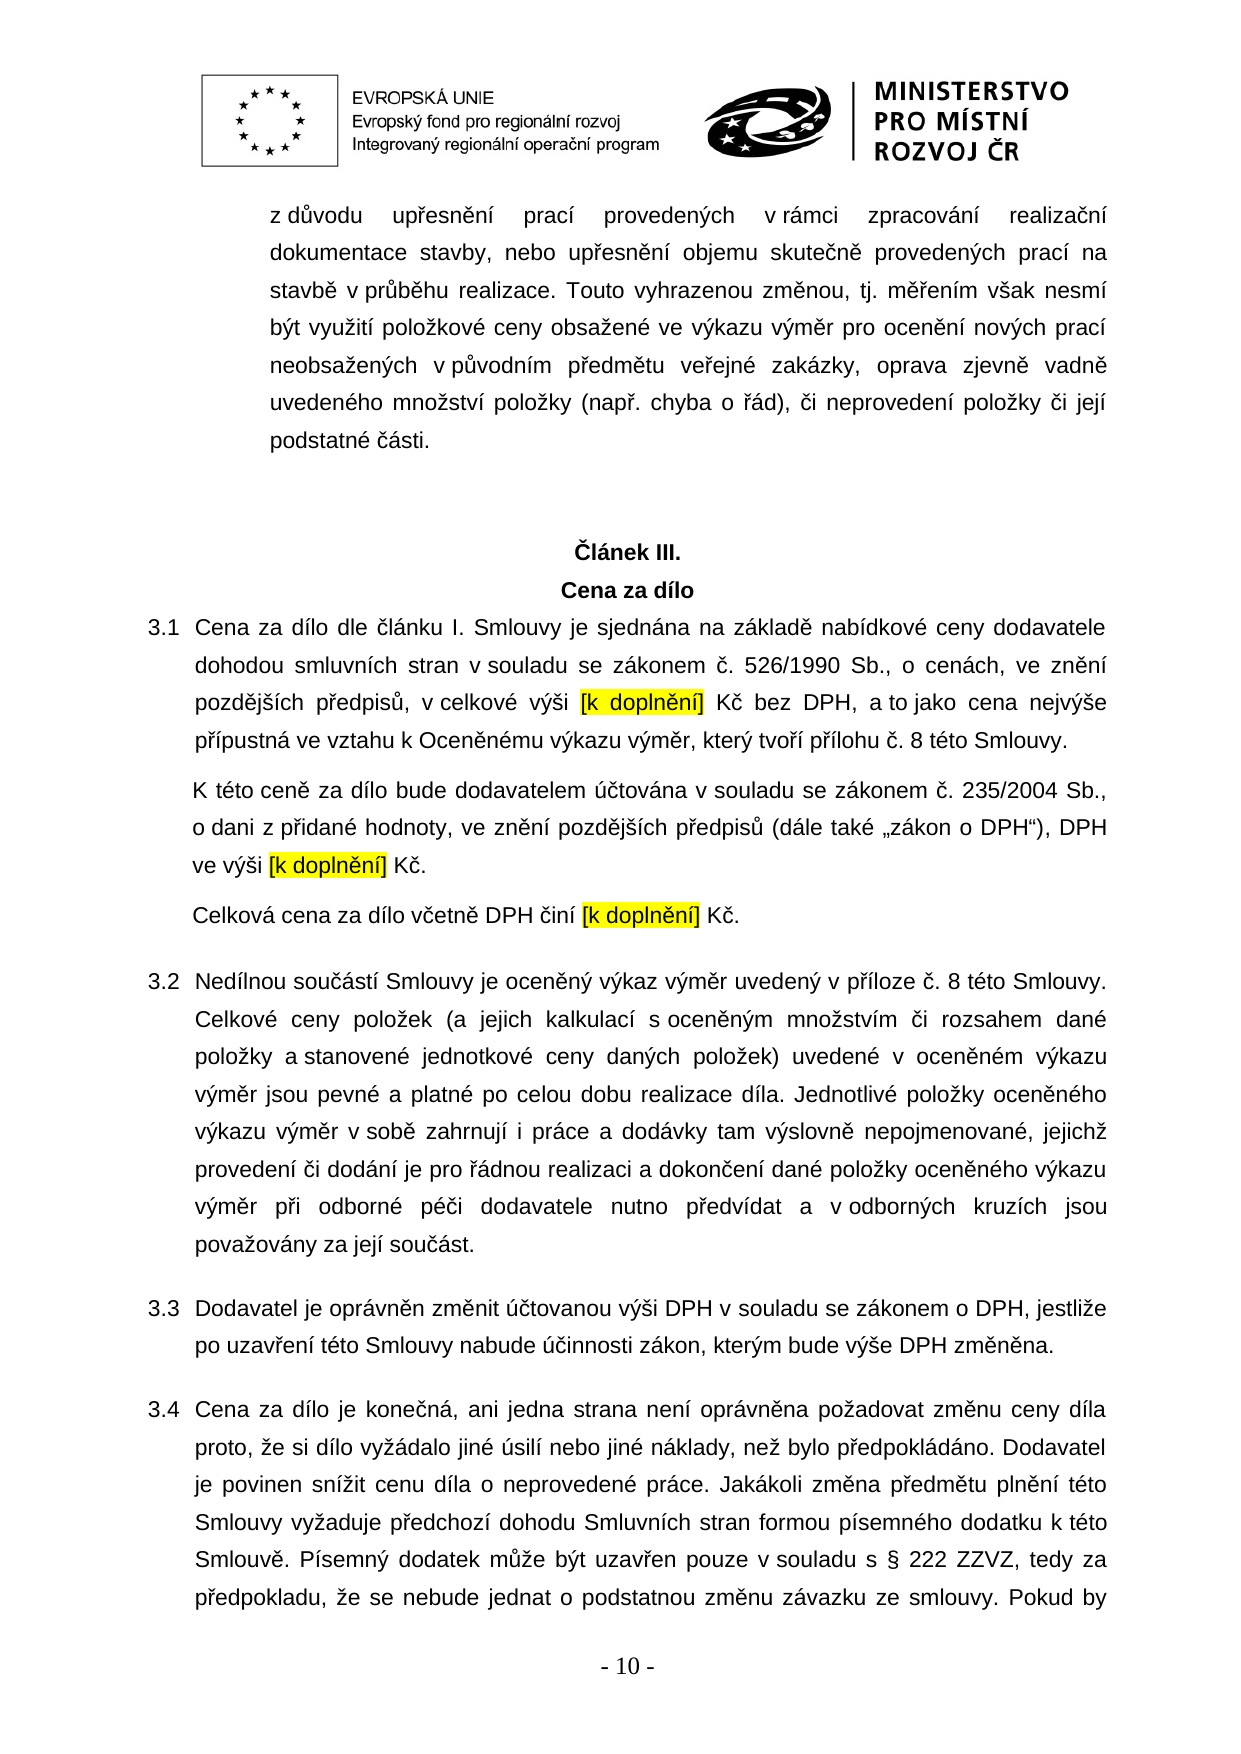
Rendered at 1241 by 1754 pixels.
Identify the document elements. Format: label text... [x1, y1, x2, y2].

list Nedílnou součástí Smlouvy je oceněný výkaz výměr uvedený v příloze č. 8 této Smlouvy. Celkové ceny položek (a jejich kalkulací s oceněným množstvím či rozsahem dané položky a stanovené jednotkové ceny daných položek) uvedené v oceněném výkazu výměr jsou pevné a platné po celou dobu realizace díla. Jednotlivé položky oceněného výkazu výměr v sobě zahrnují i práce a dodávky tam výslovně nepojmenované, jejichž provedení či dodání je pro řádnou realizaci a dokončení dané položky oceněného výkazu výměr při odborné péči dodavatele nutno předvídat a v odborných kruzích jsou považovány za její součást. [148, 957, 1107, 1257]
list Dodavatel je oprávněn změnit účtovanou výši DPH v souladu se zákonem o DPH, jestliže po uzavření této Smlouvy nabude účinnosti zákon, kterým bude výše DPH změněna. [148, 1283, 1107, 1358]
list Cena za dílo dle článku I. Smlouvy je sjednána na základě nabídkové ceny dodavatele dohodou smluvních stran v souladu se zákonem č. 526/1990 Sb., o cenách, ve znění pozdějších předpisů, v celkové výši [k doplnění] Kč bez DPH, a to jako cena nejvýše přípustná ve vztahu k Oceněnému výkazu výměr, který tvoří přílohu č. 8 této Smlouvy. [148, 603, 1107, 753]
picture [158, 44, 1097, 191]
text Celková cena za dílo včetně DPH činí [k doplnění] Kč. [192, 890, 1107, 928]
text K této ceně za dílo bude dodavatelem účtována v souladu se zákonem č. 235/2004 Sb., o dani z přidané hodnoty, ve znění pozdějších předpisů (dále také „zákon o DPH“), DPH ve výši [k doplnění] Kč. [192, 765, 1107, 878]
text Cena za dílo [148, 565, 1107, 603]
text Článek III. [148, 528, 1107, 565]
